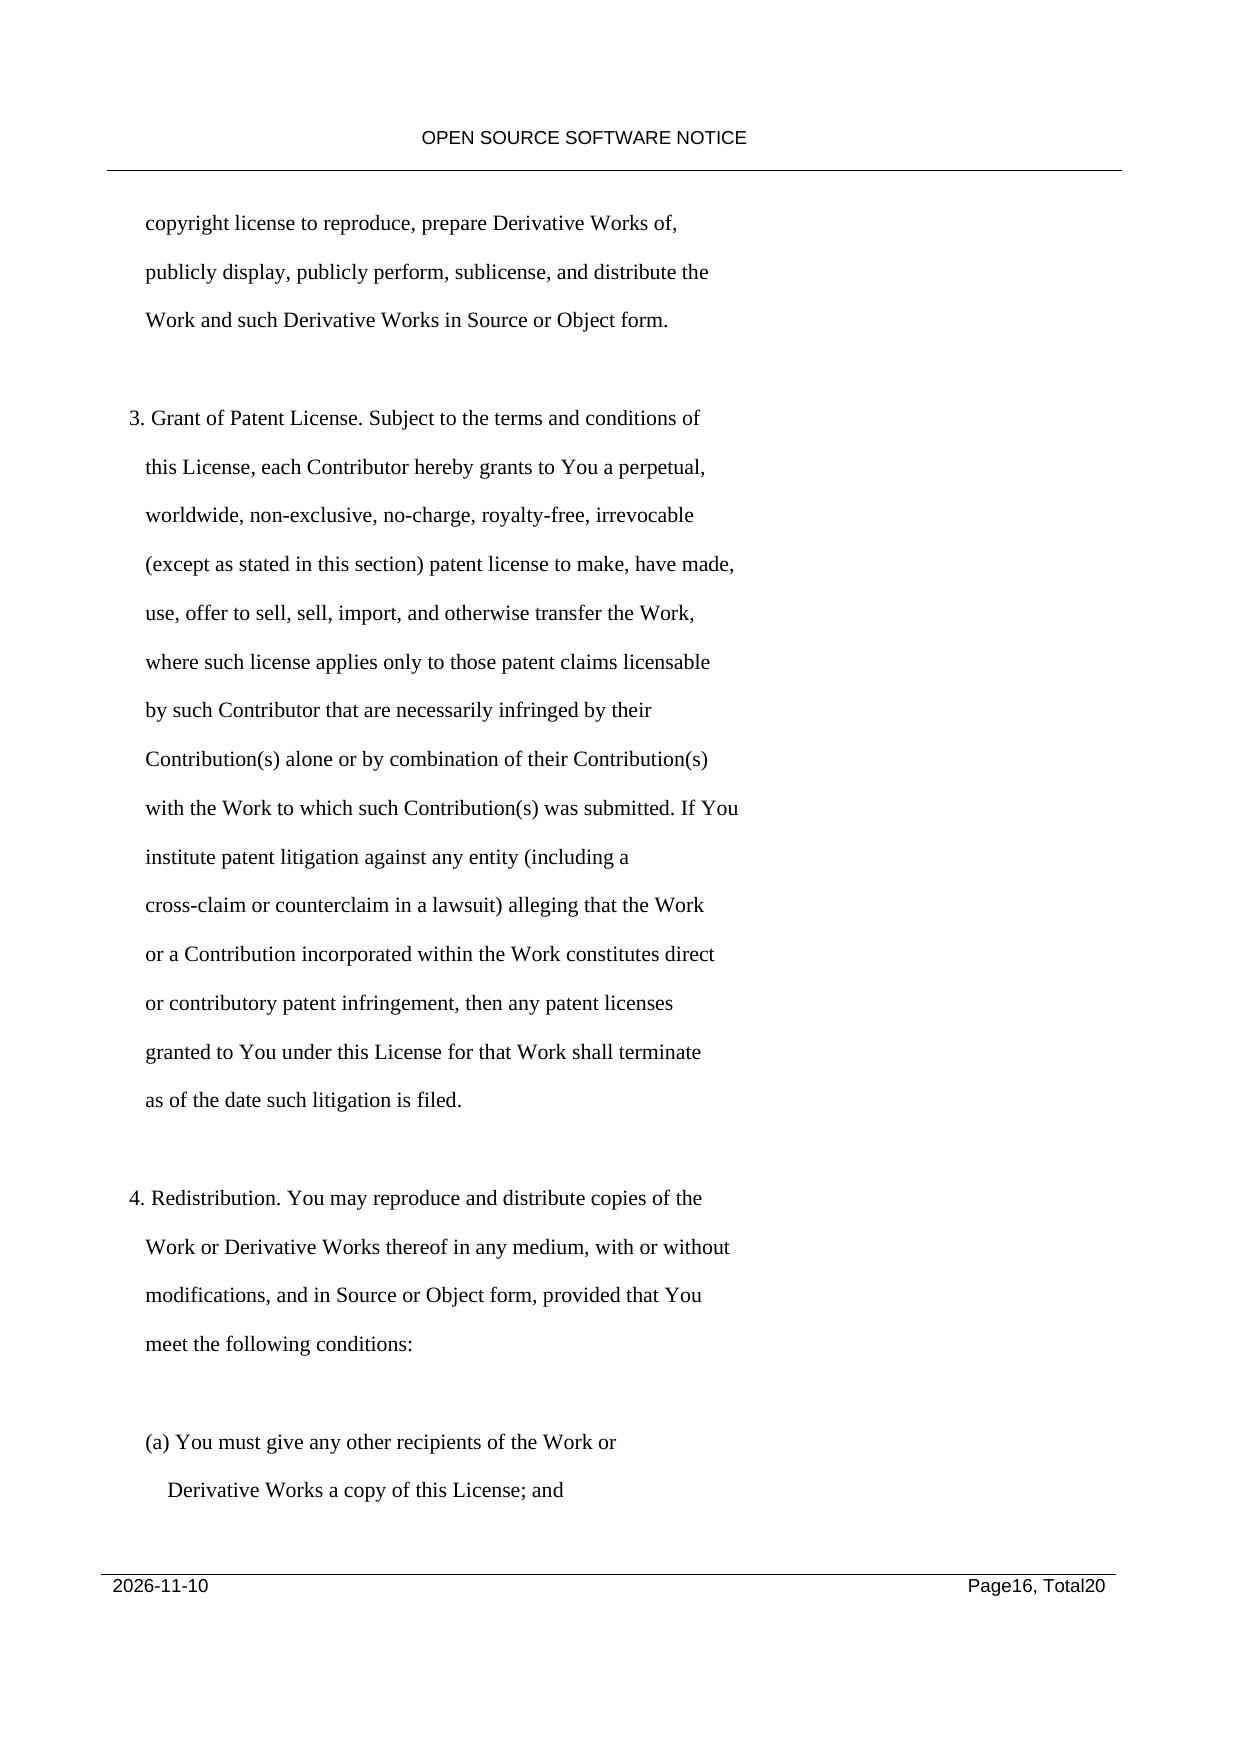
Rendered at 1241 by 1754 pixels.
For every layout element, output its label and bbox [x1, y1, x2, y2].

text [112, 206, 1128, 1506]
